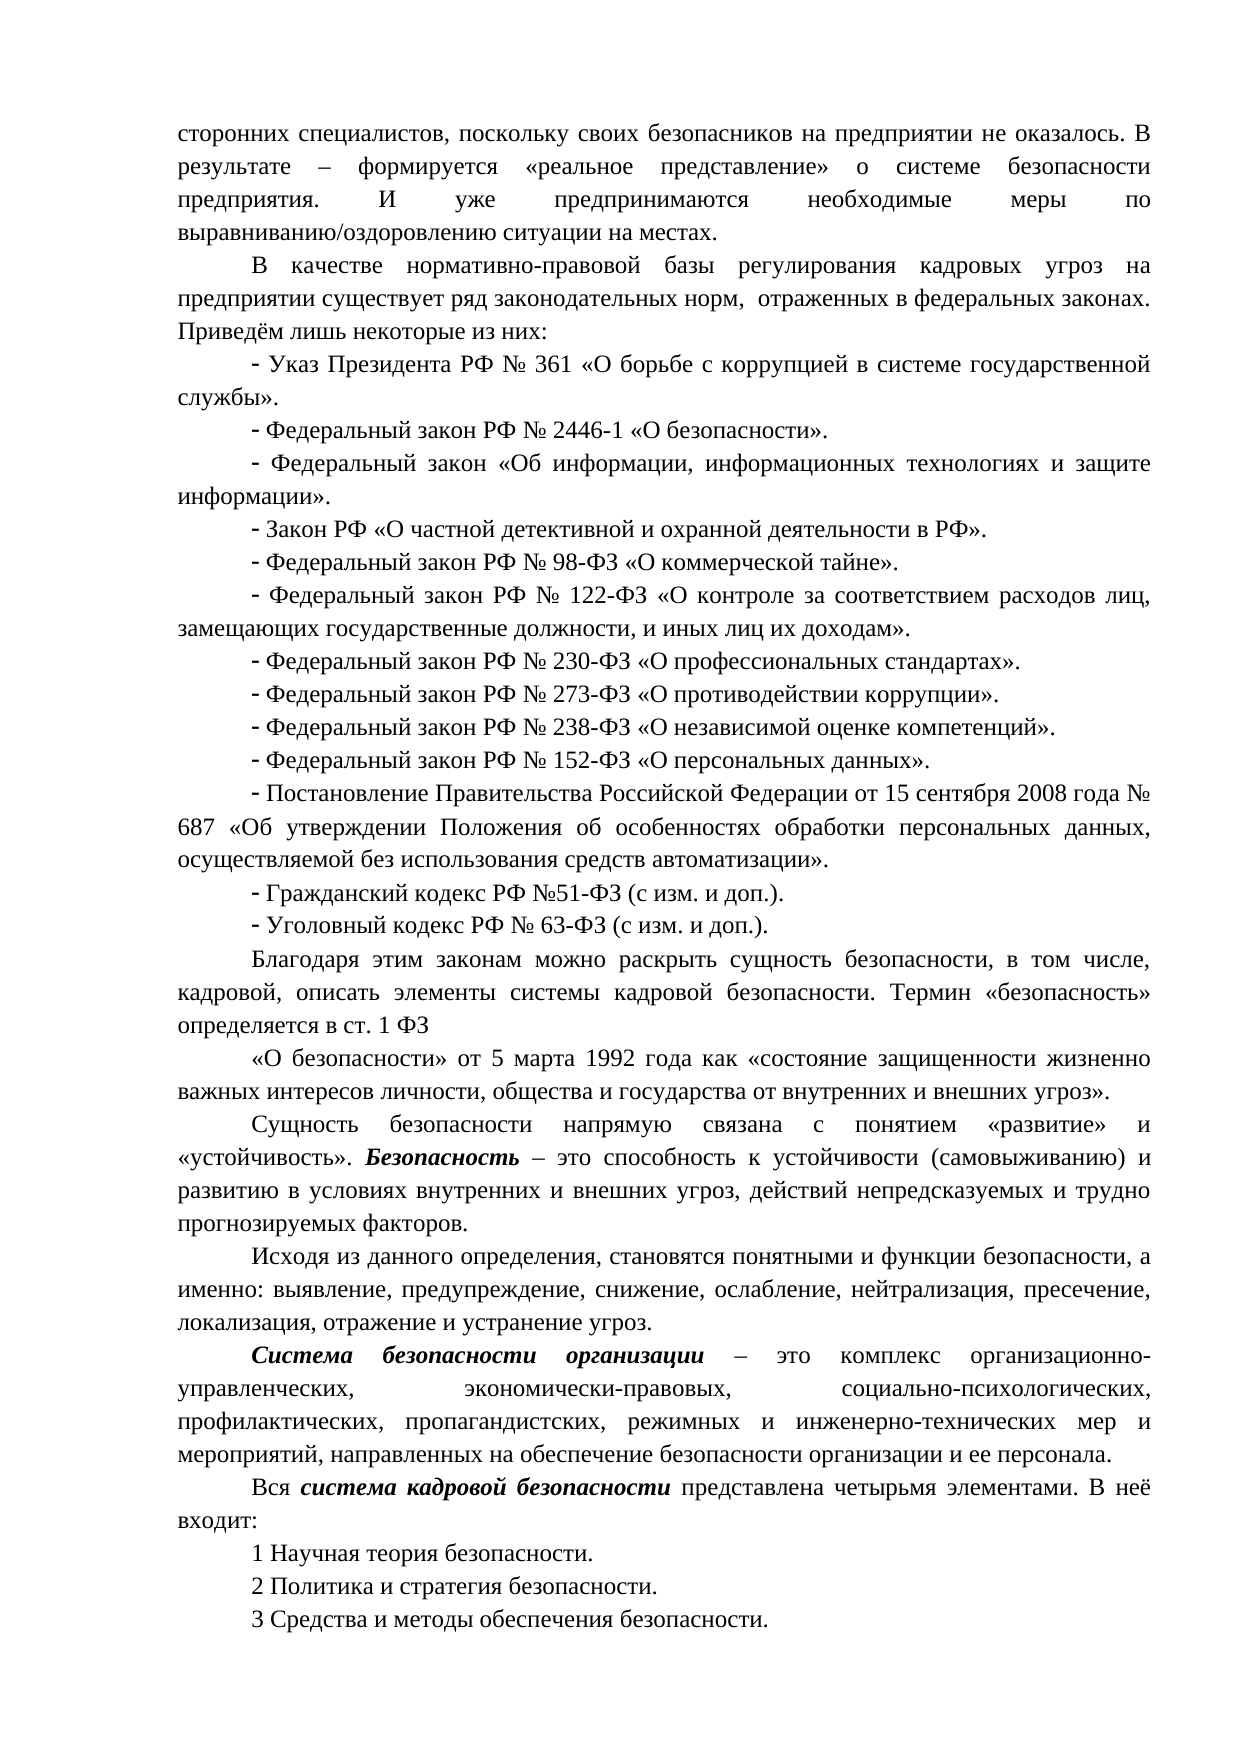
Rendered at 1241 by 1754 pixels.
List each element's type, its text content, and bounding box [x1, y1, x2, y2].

text 3 Средства и методы обеспечения безопасности. [177, 1604, 1152, 1633]
text Федеральный закон РФ № 2446-1 «О безопасности». [177, 415, 1152, 444]
text Федеральный закон РФ № 122-ФЗ «О контроле за соответствием расходов лиц, замещающих государственные должности, и иных лиц их доходам». [177, 580, 1152, 642]
text Система безопасности организации – это комплекс организационно-управленческих, экономически-правовых, социально-психологических, профилактических, пропагандистских, режимных и инженерно-технических мер и мероприятий, направленных на обеспечение безопасности организации и ее персонала. [177, 1340, 1152, 1468]
text Федеральный закон РФ № 238-ФЗ «О независимой оценке компетенций». [177, 712, 1152, 741]
text Указ Президента РФ № 361 «О борьбе с коррупцией в системе государственной службы». [177, 349, 1152, 411]
text Федеральный закон РФ № 230-ФЗ «О профессиональных стандартах». [177, 646, 1152, 675]
text Уголовный кодекс РФ № 63-ФЗ (с изм. и доп.). [177, 911, 1152, 939]
text Федеральный закон РФ № 98-ФЗ «О коммерческой тайне». [177, 547, 1152, 576]
text Закон РФ «О частной детективной и охранной деятельности в РФ». [177, 514, 1152, 543]
text «О безопасности» от 5 марта 1992 года как «состояние защищенности жизненно важных интересов личности, общества и государства от внутренних и внешних угроз». [177, 1043, 1152, 1104]
text 2 Политика и стратегия безопасности. [177, 1571, 1152, 1600]
text Сущность безопасности напрямую связана с понятием «развитие» и «устойчивость». Безопасность – это способность к устойчивости (самовыживанию) и развитию в условиях внутренних и внешних угроз, действий непредсказуемых и трудно прогнозируемых факторов. [177, 1109, 1152, 1237]
text Вся система кадровой безопасности представлена четырьмя элементами. В неё входит: [177, 1472, 1152, 1534]
text Постановление Правительства Российской Федерации от 15 сентября 2008 года № 687 «Об утверждении Положения об особенностях обработки персональных данных, осуществляемой без использования средств автоматизации». [177, 778, 1152, 873]
text Федеральный закон «Об информации, информационных технологиях и защите информации». [177, 448, 1152, 510]
text Федеральный закон РФ № 273-ФЗ «О противодействии коррупции». [177, 679, 1152, 708]
text Благодаря этим законам можно раскрыть сущность безопасности, в том числе, кадровой, описать элементы системы кадровой безопасности. Термин «безопасность» определяется в ст. 1 ФЗ [177, 944, 1152, 1038]
text Исходя из данного определения, становятся понятными и функции безопасности, а именно: выявление, предупреждение, снижение, ослабление, нейтрализация, пресечение, локализация, отражение и устранение угроз. [177, 1241, 1152, 1336]
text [177, 118, 1152, 246]
text Гражданский кодекс РФ №51-ФЗ (с изм. и доп.). [177, 878, 1152, 906]
text Федеральный закон РФ № 152-ФЗ «О персональных данных». [177, 746, 1152, 774]
text 1 Научная теория безопасности. [177, 1538, 1152, 1567]
text В качестве нормативно-правовой базы регулирования кадровых угроз на предприятии существует ряд законодательных норм, отраженных в федеральных законах. Приведём лишь некоторые из них: [177, 250, 1152, 345]
